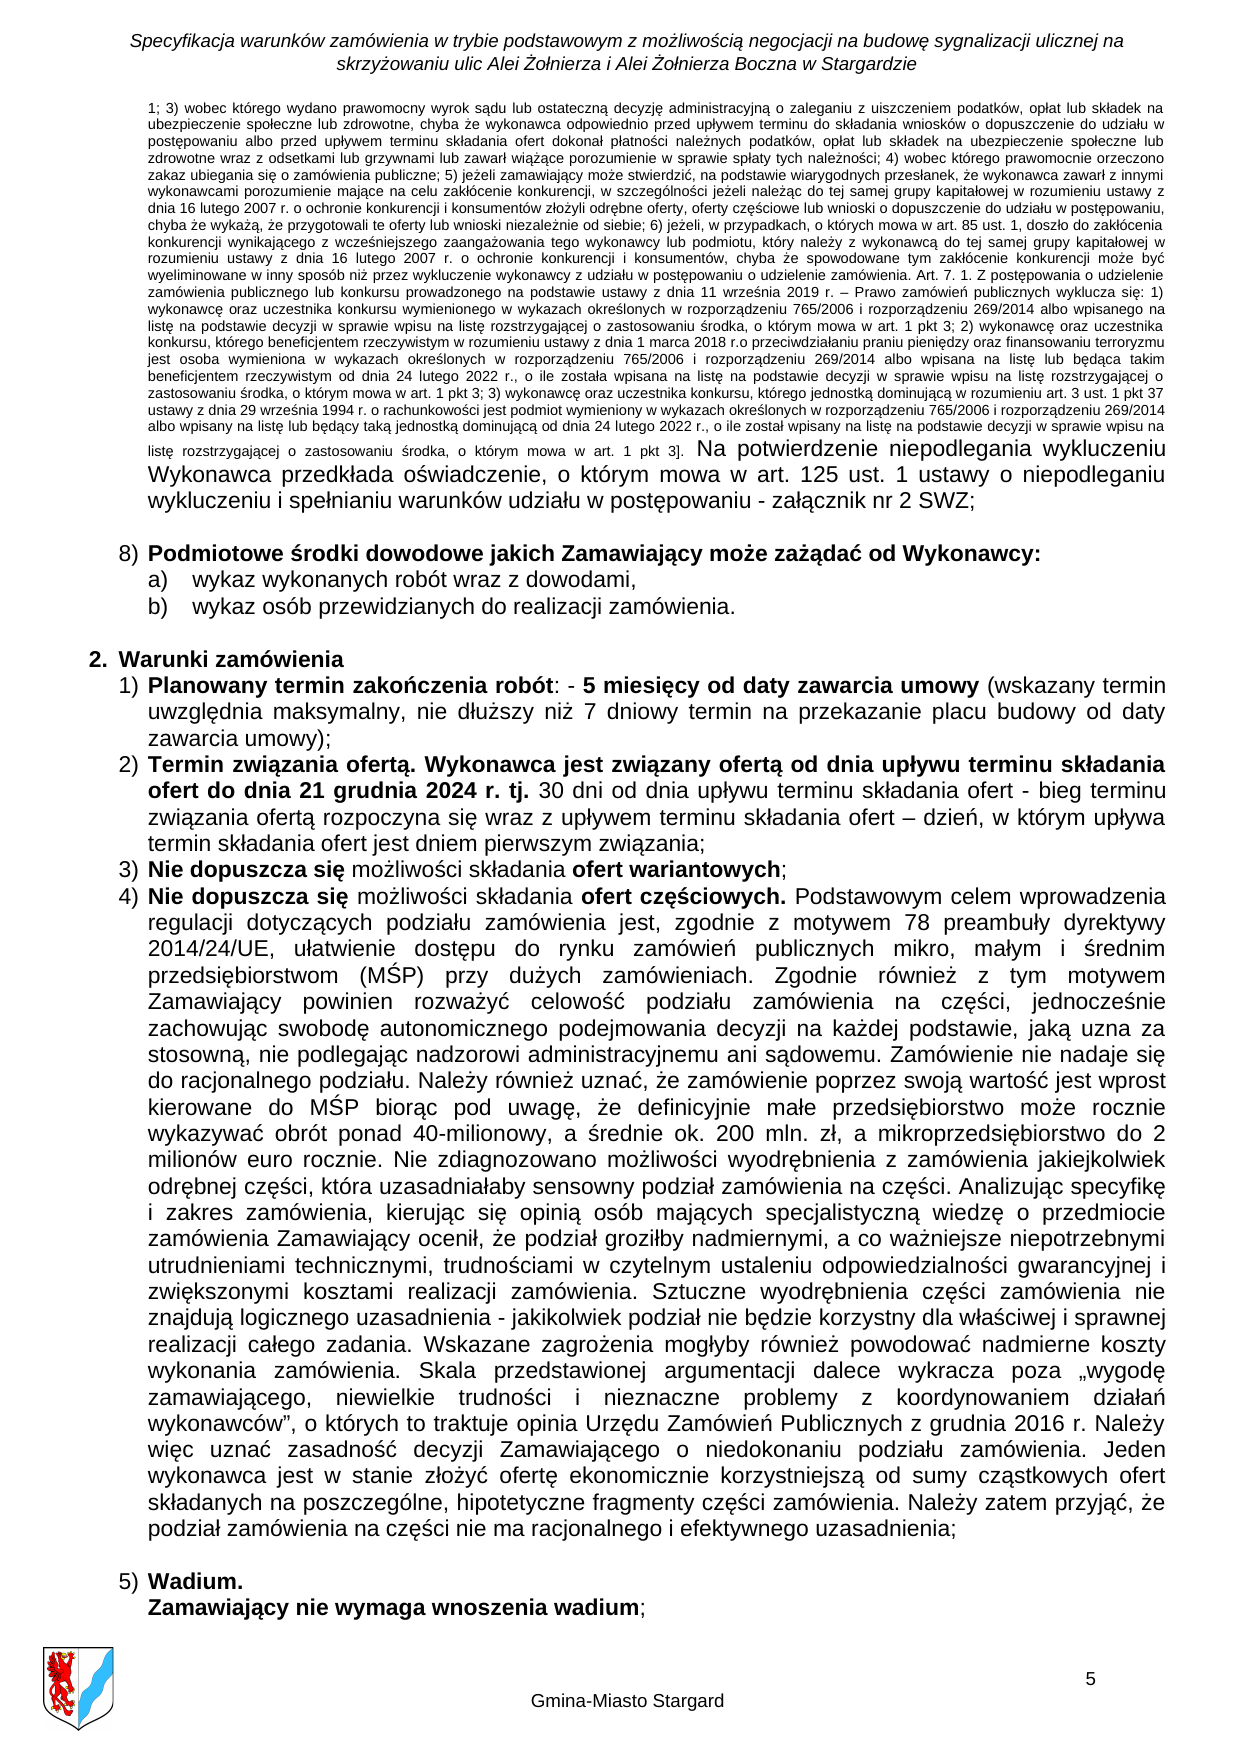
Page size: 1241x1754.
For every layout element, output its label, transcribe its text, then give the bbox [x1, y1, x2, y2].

list Podmiotowe środki dowodowe jakich Zamawiający może zażądać od Wykonawcy: [118, 540, 1166, 566]
list Termin związania ofertą. Wykonawca jest związany ofertą od dnia upływu terminu składania ofert do dnia 21 grudnia 2024 r. tj. 30 dni od dnia upływu terminu składania ofert - bieg terminu związania ofertą rozpoczyna się wraz z upływem terminu składania ofert – dzień, w którym upływa termin składania ofert jest dniem pierwszym związania; [118, 751, 1166, 856]
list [118, 99, 1166, 514]
list wykaz osób przewidzianych do realizacji zamówienia. [148, 593, 1166, 619]
list Nie dopuszcza się możliwości składania ofert częściowych. Podstawowym celem wprowadzenia regulacji dotyczących podziału zamówienia jest, zgodnie z motywem 78 preambuły dyrektywy 2014/24/UE, ułatwienie dostępu do rynku zamówień publicznych mikro, małym i średnim przedsiębiorstwom (MŚP) przy dużych zamówieniach. Zgodnie również z tym motywem Zamawiający powinien rozważyć celowość podziału zamówienia na części, jednocześnie zachowując swobodę autonomicznego podejmowania decyzji na każdej podstawie, jaką uzna za stosowną, nie podlegając nadzorowi administracyjnemu ani sądowemu. Zamówienie nie nadaje się do racjonalnego podziału. Należy również uznać, że zamówienie poprzez swoją wartość jest wprost kierowane do MŚP biorąc pod uwagę, że definicyjnie małe przedsiębiorstwo może rocznie wykazywać obrót ponad 40-milionowy, a średnie ok. 200 mln. zł, a mikroprzedsiębiorstwo do 2 milionów euro rocznie. Nie zdiagnozowano możliwości wyodrębnienia z zamówienia jakiejkolwiek odrębnej części, która uzasadniałaby sensowny podział zamówienia na części. Analizując specyfikę i zakres zamówienia, kierując się opinią osób mających specjalistyczną wiedzę o przedmiocie zamówienia Zamawiający ocenił, że podział groziłby nadmiernymi, a co ważniejsze niepotrzebnymi utrudnieniami technicznymi, trudnościami w czytelnym ustaleniu odpowiedzialności gwarancyjnej i zwiększonymi kosztami realizacji zamówienia. Sztuczne wyodrębnienia części zamówienia nie znajdują logicznego uzasadnienia - jakikolwiek podział nie będzie korzystny dla właściwej i sprawnej realizacji całego zadania. Wskazane zagrożenia mogłyby również powodować nadmierne koszty wykonania zamówienia. Skala przedstawionej argumentacji dalece wykracza poza „wygodę zamawiającego, niewielkie trudności i nieznaczne problemy z koordynowaniem działań wykonawców”, o których to traktuje opinia Urzędu Zamówień Publicznych z grudnia 2016 r. Należy więc uznać zasadność decyzji Zamawiającego o niedokonaniu podziału zamówienia. Jeden wykonawca jest w stanie złożyć ofertę ekonomicznie korzystniejszą od sumy cząstkowych ofert składanych na poszczególne, hipotetyczne fragmenty części zamówienia. Należy zatem przyjąć, że podział zamówienia na części nie ma racjonalnego i efektywnego uzasadnienia; [118, 883, 1166, 1542]
text Zamawiający nie wymaga wnoszenia wadium; [148, 1594, 1166, 1621]
list Wadium. [118, 1568, 1166, 1594]
list Planowany termin zakończenia robót: - 5 miesięcy od daty zawarcia umowy (wskazany termin uwzględnia maksymalny, nie dłuższy niż 7 dniowy termin na przekazanie placu budowy od daty zawarcia umowy); [118, 672, 1166, 751]
picture [43, 1647, 114, 1731]
list Warunki zamówienia [89, 646, 1166, 672]
list wykaz wykonanych robót wraz z dowodami, [148, 566, 1166, 593]
list Nie dopuszcza się możliwości składania ofert wariantowych; [118, 856, 1166, 883]
